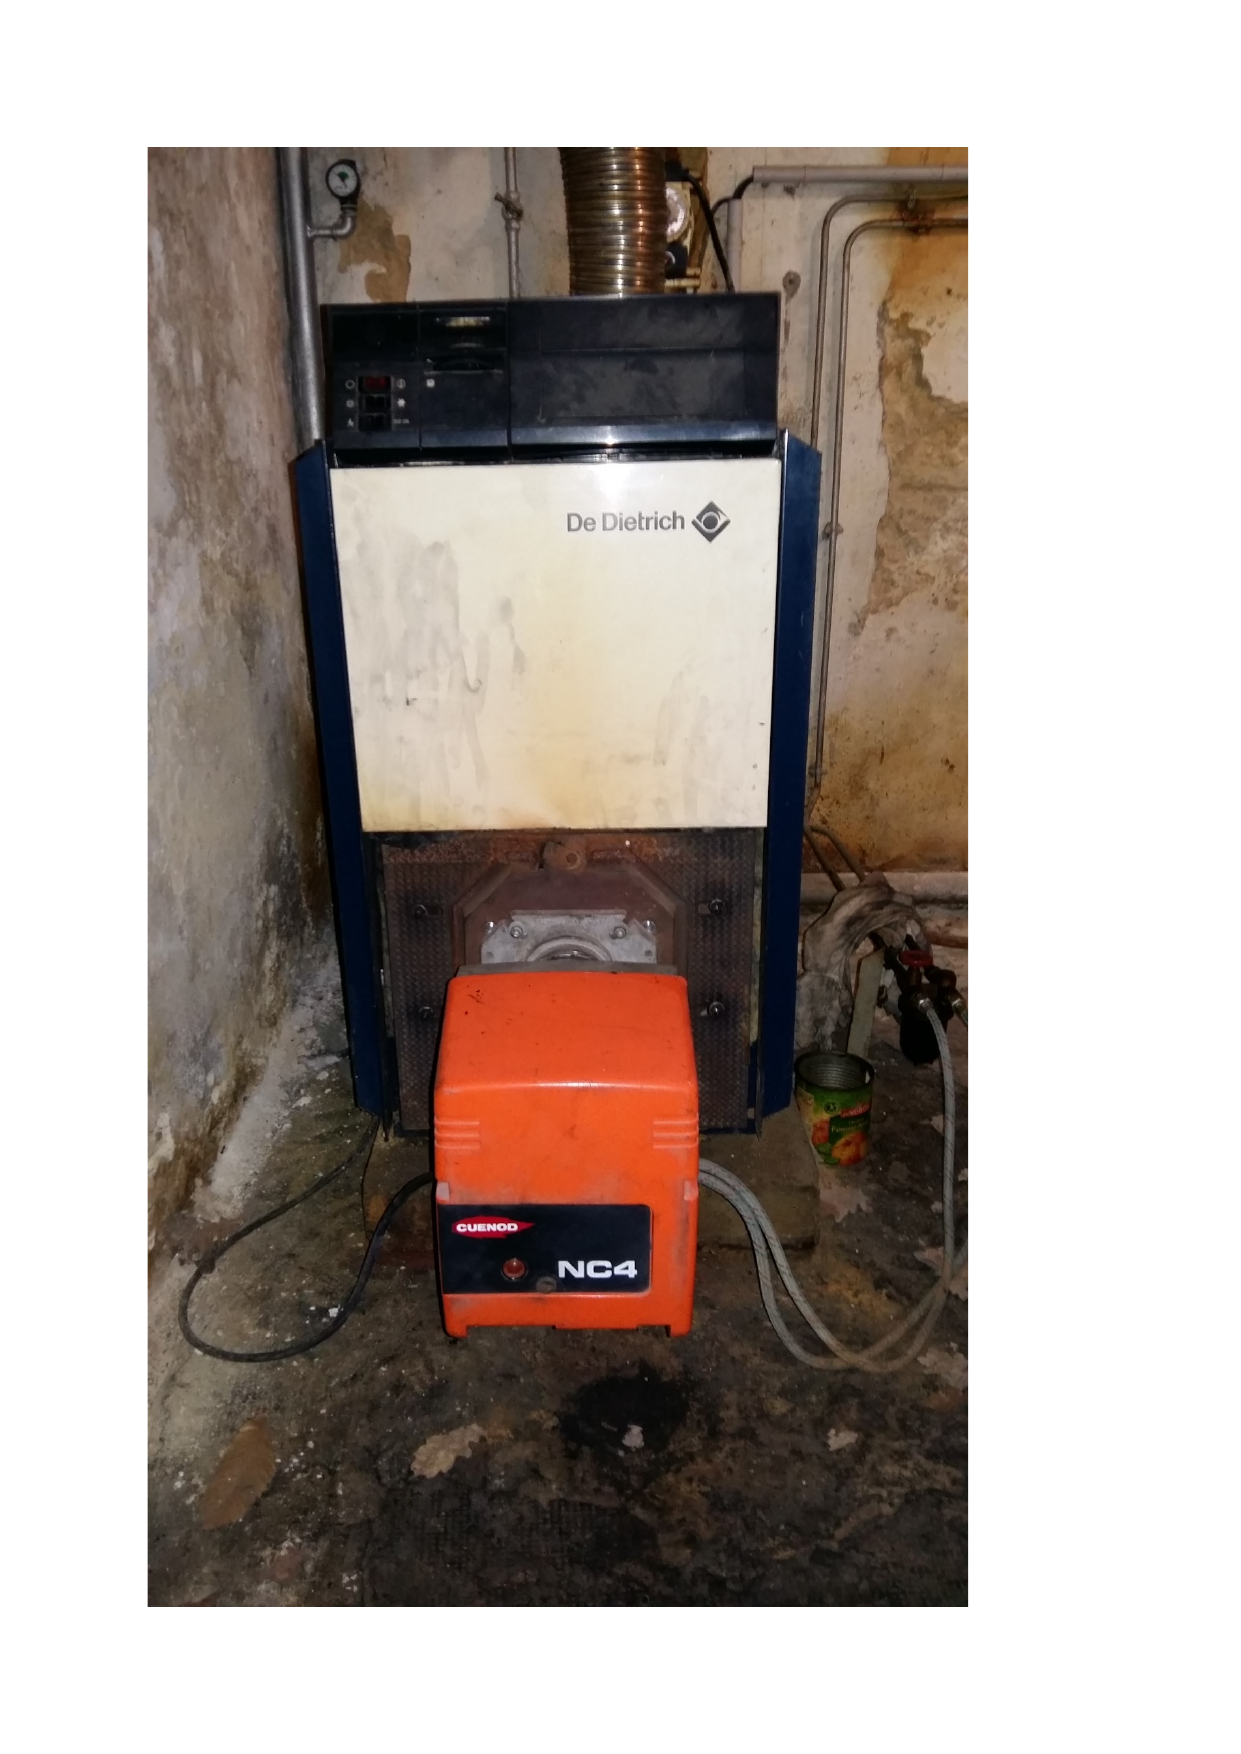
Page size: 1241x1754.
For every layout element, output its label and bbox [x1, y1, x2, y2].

picture [147, 147, 969, 1607]
